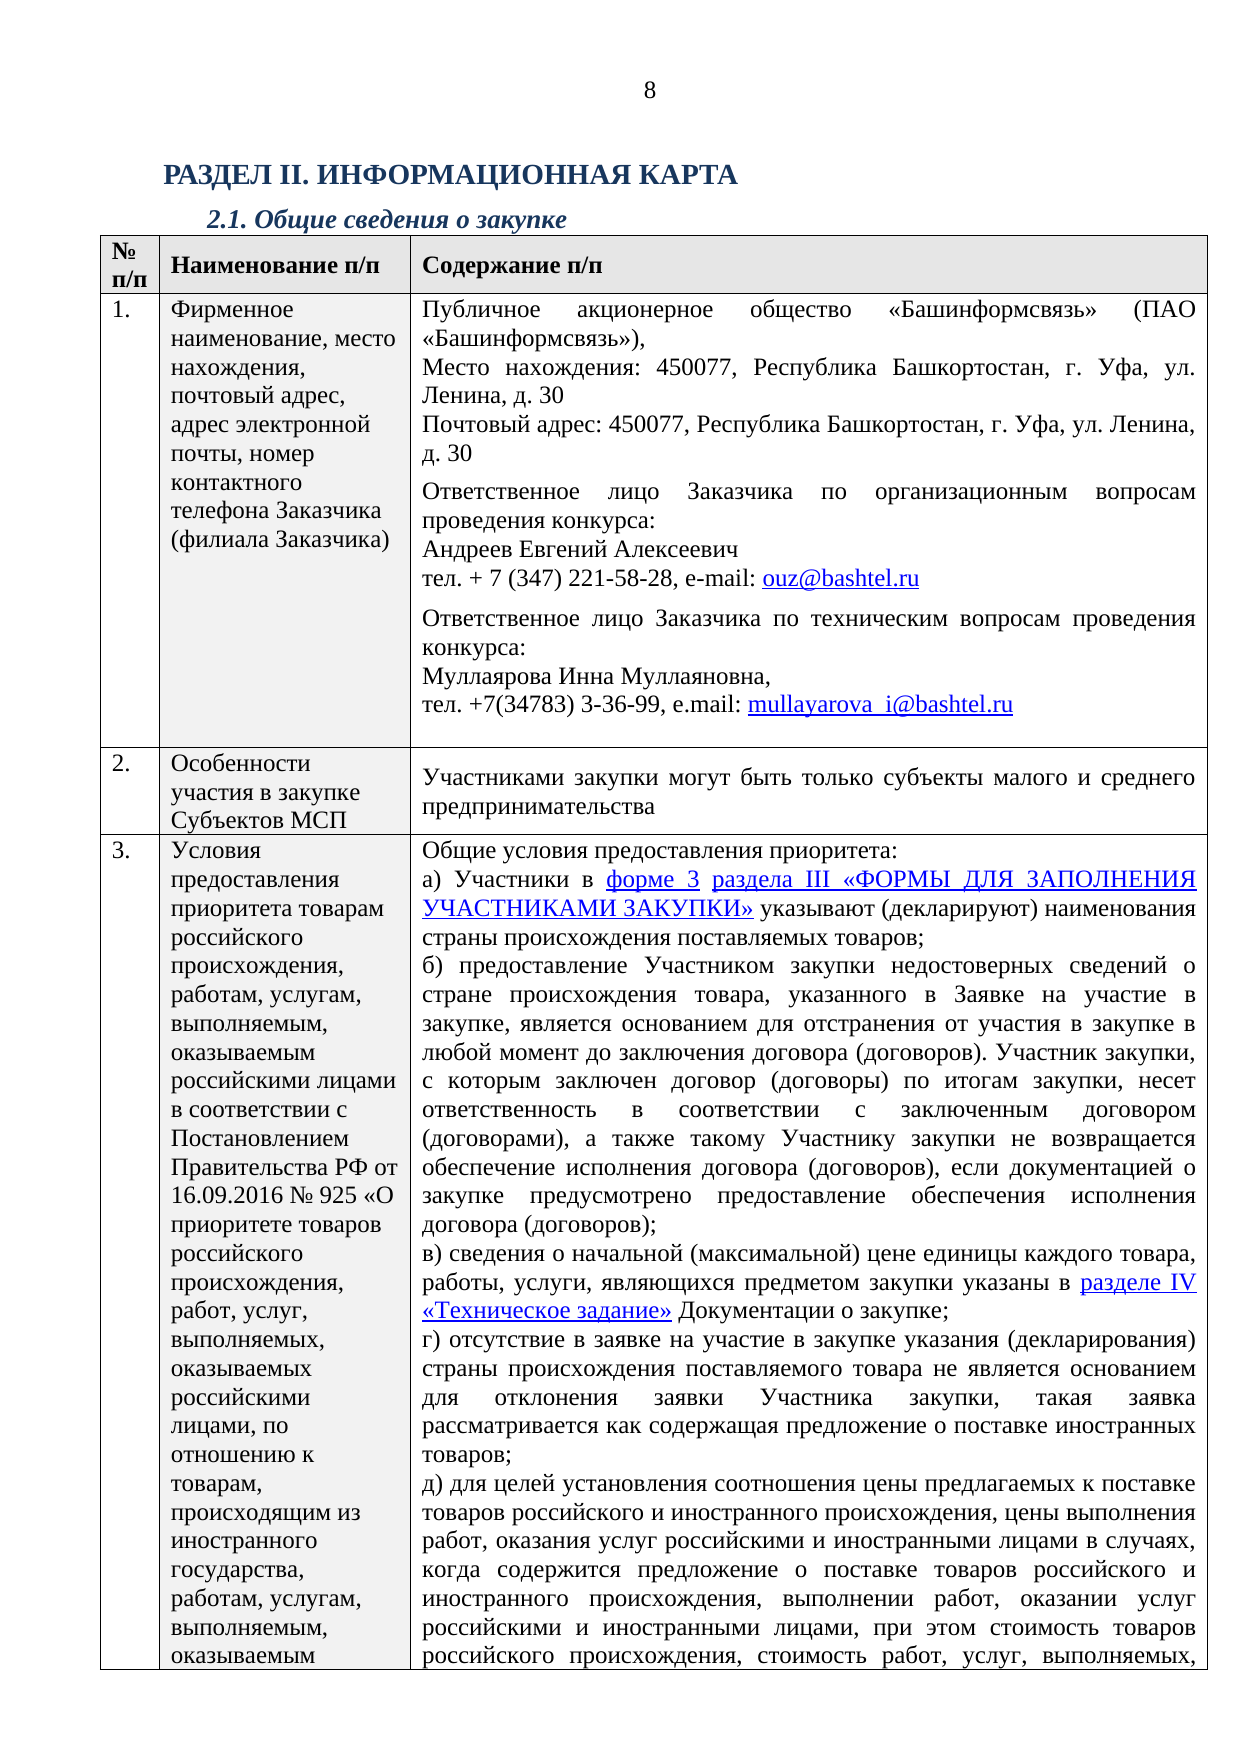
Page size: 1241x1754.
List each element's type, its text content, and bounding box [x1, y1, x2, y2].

table_header № п/п [101, 236, 159, 293]
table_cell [411, 835, 1207, 1669]
table_cell Публичное акционерное общество «Башинформсвязь» (ПАО «Башинформсвязь»), Место нахождения: 450077, Республика Башкортостан, г. Уфа, ул. Ленина, д. 30 Почтовый адрес: 450077, Республика Башкортостан, г. Уфа, ул. Ленина, д. 30 Ответственное лицо Заказчика по организационным вопросам проведения конкурса: Андреев Евгений Алексеевич тел. + 7 (347) 221-58-28, e-mail: ouz@bashtel.ru Ответственное лицо Заказчика по техническим вопросам проведения конкурса: Муллаярова Инна Муллаяновна, тел. +7(34783) 3-36-99, e.mail: mullayarova_i@bashtel.ru [411, 294, 1207, 747]
text РАЗДЕЛ II. ИНФОРМАЦИОННАЯ КАРТА [163, 157, 1181, 191]
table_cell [160, 835, 410, 1669]
table_cell Особенности участия в закупке Субъектов МСП [160, 748, 410, 834]
table_cell [101, 294, 159, 747]
table_header Содержание п/п [411, 236, 1207, 293]
text 2.1. Общие сведения о закупке [207, 203, 1181, 235]
table_cell [101, 835, 159, 1669]
table_header Наименование п/п [160, 236, 410, 293]
table_cell Фирменное наименование, место нахождения, почтовый адрес, адрес электронной почты, номер контактного телефона Заказчика (филиала Заказчика) [160, 294, 410, 747]
table_cell [101, 748, 159, 834]
table_cell Участниками закупки могут быть только субъекты малого и среднего предпринимательства [411, 748, 1207, 834]
